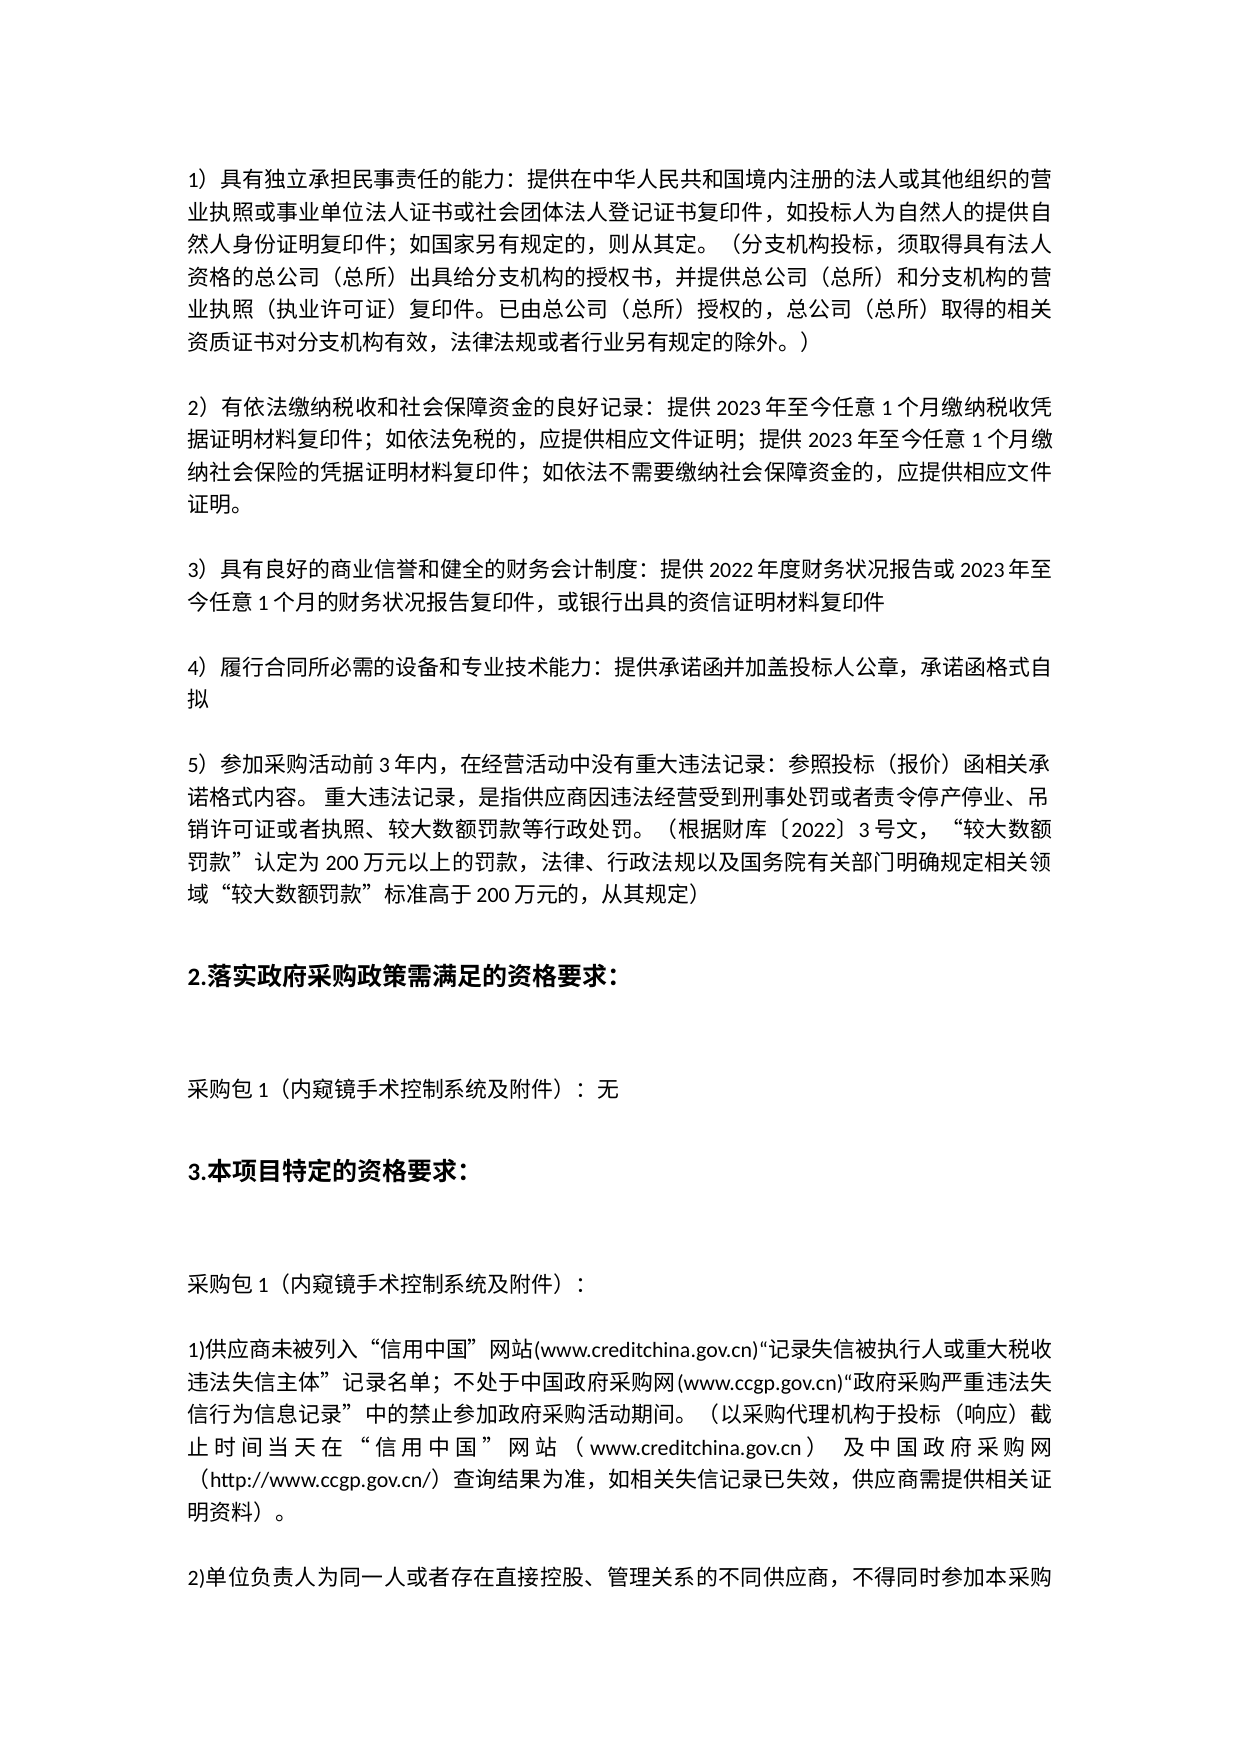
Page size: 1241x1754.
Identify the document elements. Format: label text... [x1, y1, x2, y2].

text 1）具有独立承担民事责任的能力：提供在中华人民共和国境内注册的法人或其他组织的营业执照或事业单位法人证书或社会团体法人登记证书复印件，如投标人为自然人的提供自然人身份证明复印件；如国家另有规定的，则从其定。（分支机构投标，须取得具有法人资格的总公司（总所）出具给分支机构的授权书，并提供总公司（总所）和分支机构的营业执照（执业许可证）复印件。已由总公司（总所）授权的，总公司（总所）取得的相关资质证书对分支机构有效，法律法规或者行业另有规定的除外。） [187, 162, 1053, 357]
text 5）参加采购活动前3年内，在经营活动中没有重大违法记录：参照投标（报价）函相关承诺格式内容。 重大违法记录，是指供应商因违法经营受到刑事处罚或者责令停产停业、吊销许可证或者执照、较大数额罚款等行政处罚。（根据财库〔2022〕3号文，“较大数额罚款”认定为200万元以上的罚款，法律、行政法规以及国务院有关部门明确规定相关领域“较大数额罚款”标准高于200万元的，从其规定） [187, 747, 1053, 909]
text 2.落实政府采购政策需满足的资格要求： [187, 942, 1053, 1007]
text 4）履行合同所必需的设备和专业技术能力：提供承诺函并加盖投标人公章，承诺函格式自拟 [187, 649, 1053, 714]
text 3）具有良好的商业信誉和健全的财务会计制度：提供2022年度财务状况报告或2023年至今任意1个月的财务状况报告复印件，或银行出具的资信证明材料复印件 [187, 552, 1053, 617]
text 采购包1（内窥镜手术控制系统及附件）： [187, 1267, 1053, 1299]
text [187, 1559, 1053, 1592]
text 1)供应商未被列入“信用中国”网站(www.creditchina.gov.cn)“记录失信被执行人或重大税收违法失信主体”记录名单；不处于中国政府采购网(www.ccgp.gov.cn)“政府采购严重违法失信行为信息记录”中的禁止参加政府采购活动期间。（以采购代理机构于投标（响应）截止时间当天在“信用中国”网站（www.creditchina.gov.cn） 及中国政府采购网（http://www.ccgp.gov.cn/）查询结果为准，如相关失信记录已失效，供应商需提供相关证明资料）。 [187, 1332, 1053, 1527]
text 2）有依法缴纳税收和社会保障资金的良好记录：提供2023年至今任意1个月缴纳税收凭据证明材料复印件；如依法免税的，应提供相应文件证明；提供2023年至今任意1个月缴纳社会保险的凭据证明材料复印件；如依法不需要缴纳社会保障资金的，应提供相应文件证明。 [187, 389, 1053, 519]
text 采购包1（内窥镜手术控制系统及附件）：无 [187, 1072, 1053, 1104]
text 3.本项目特定的资格要求： [187, 1137, 1053, 1202]
